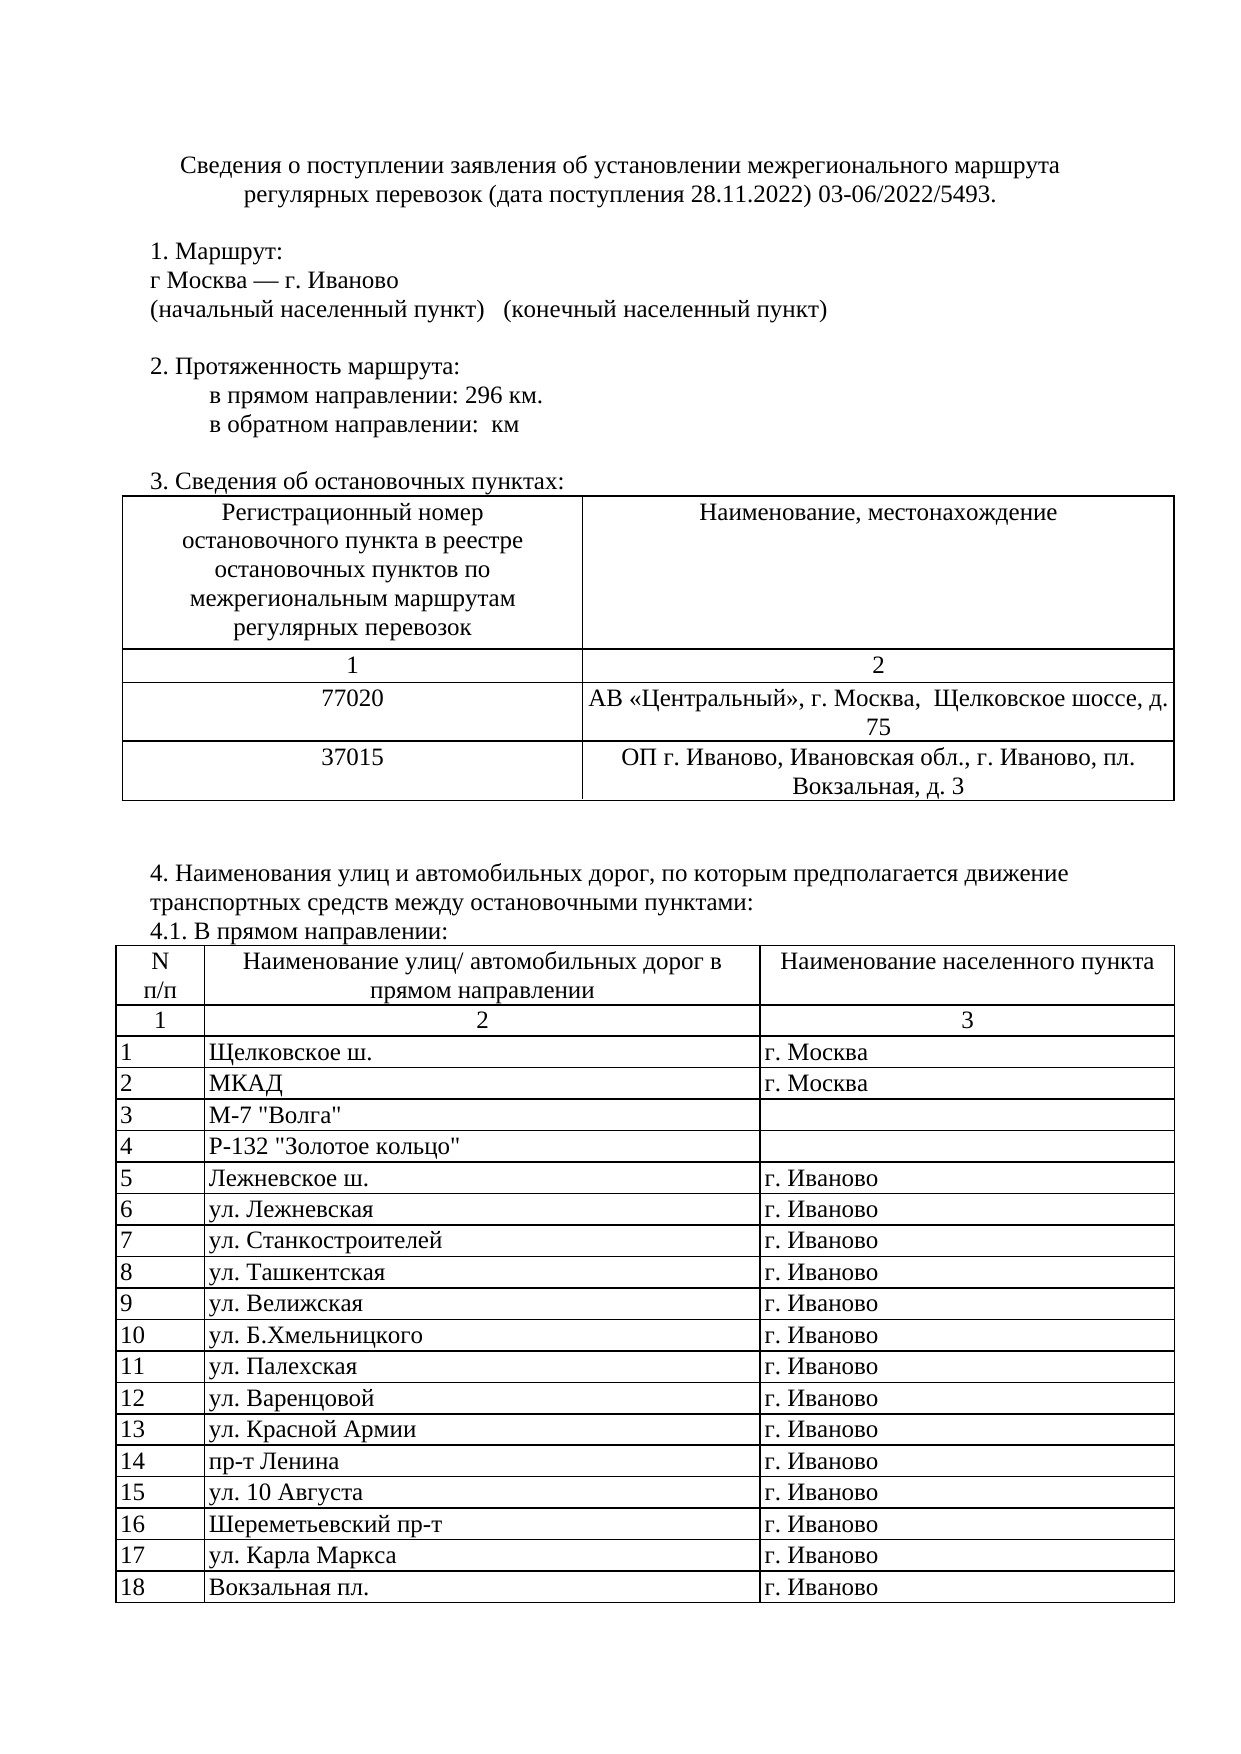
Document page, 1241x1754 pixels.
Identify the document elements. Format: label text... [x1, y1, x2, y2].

table_cell г. Иваново [761, 1509, 1174, 1539]
table_cell Шереметьевский пр-т [205, 1509, 759, 1539]
table_cell 10 [117, 1320, 204, 1350]
table_cell ул. Б.Хмельницкого [205, 1320, 759, 1350]
table_cell 2 [117, 1068, 204, 1098]
table_cell М-7 "Волга" [205, 1100, 759, 1130]
table_cell г. Иваново [761, 1477, 1174, 1507]
table_cell г. Иваново [761, 1257, 1174, 1287]
table_cell г. Иваново [761, 1383, 1174, 1413]
table_cell 14 [117, 1446, 204, 1476]
table_cell 1 [117, 1037, 204, 1067]
table_cell 11 [117, 1352, 204, 1381]
table_cell 13 [117, 1415, 204, 1444]
table_cell г. Иваново [761, 1572, 1174, 1602]
table_header Регистрационный номер остановочного пункта в реестре остановочных пунктов по межрегиональным маршрутам регулярных перевозок [123, 497, 582, 648]
table_header N п/п [117, 946, 204, 1004]
table_header Наименование улиц/ автомобильных дорог в прямом направлении [205, 946, 759, 1004]
table_cell ул. Велижская [205, 1289, 759, 1318]
table_cell 1 [117, 1006, 204, 1035]
table_cell ул. Палехская [205, 1352, 759, 1381]
table_cell 1 [123, 650, 582, 681]
table_cell [761, 1131, 1174, 1161]
table_cell [761, 1100, 1174, 1130]
text 4. Наименования улиц и автомобильных дорог, по которым предполагается движение транспортных средств между остановочными пунктами: [150, 858, 1090, 916]
table_cell Лежневское ш. [205, 1163, 759, 1193]
table_cell 77020 [123, 683, 582, 740]
table_cell 2 [205, 1006, 759, 1035]
text г Москва — г. Иваново [150, 265, 1090, 294]
table_cell г. Иваново [761, 1446, 1174, 1476]
table_cell 9 [117, 1289, 204, 1318]
table_cell 4 [117, 1131, 204, 1161]
table_cell г. Иваново [761, 1194, 1174, 1224]
table_cell г. Иваново [761, 1415, 1174, 1444]
text 2. Протяженность маршрута: [150, 351, 1090, 380]
table_cell 3 [761, 1006, 1174, 1035]
table_cell МКАД [205, 1068, 759, 1098]
table_cell 37015 [123, 742, 582, 799]
text 3. Сведения об остановочных пунктах: [150, 466, 1090, 495]
table_cell пр-т Ленина [205, 1446, 759, 1476]
table_cell 17 [117, 1540, 204, 1570]
table_cell 12 [117, 1383, 204, 1413]
table_cell ул. Лежневская [205, 1194, 759, 1224]
table_cell г. Иваново [761, 1320, 1174, 1350]
text в прямом направлении: 296 км. [150, 380, 1090, 409]
table_cell ОП г. Иваново, Ивановская обл., г. Иваново, пл. Вокзальная, д. 3 [583, 742, 1173, 799]
table_cell г. Иваново [761, 1163, 1174, 1193]
table_cell г. Иваново [761, 1289, 1174, 1318]
table_cell Щелковское ш. [205, 1037, 759, 1067]
table_cell г. Иваново [761, 1540, 1174, 1570]
table_cell 6 [117, 1194, 204, 1224]
table_cell ул. Карла Маркса [205, 1540, 759, 1570]
table_cell ул. 10 Августа [205, 1477, 759, 1507]
table_cell Вокзальная пл. [205, 1572, 759, 1602]
table_cell ул. Красной Армии [205, 1415, 759, 1444]
table_cell 3 [117, 1100, 204, 1130]
table_cell 15 [117, 1477, 204, 1507]
table_cell г. Иваново [761, 1352, 1174, 1381]
table_cell г. Иваново [761, 1226, 1174, 1256]
table_cell г. Москва [761, 1037, 1174, 1067]
table_cell г. Москва [761, 1068, 1174, 1098]
table_cell 2 [583, 650, 1173, 681]
table_cell ул. Варенцовой [205, 1383, 759, 1413]
table_header Наименование, местонахождение [583, 497, 1173, 648]
text в обратном направлении: км [150, 409, 1090, 437]
text Сведения о поступлении заявления об установлении межрегионального маршрута регулярных перевозок (дата поступления 28.11.2022) 03-06/2022/5493. [150, 150, 1090, 207]
table_cell ул. Станкостроителей [205, 1226, 759, 1256]
table_cell 5 [117, 1163, 204, 1193]
text (начальный населенный пункт) (конечный населенный пункт) [150, 294, 1090, 322]
table_header Наименование населенного пункта [761, 946, 1174, 1004]
text 1. Маршрут: [150, 236, 1090, 265]
table_cell 18 [117, 1572, 204, 1602]
table_cell АВ «Центральный», г. Москва, Щелковское шоссе, д. 75 [583, 683, 1173, 740]
table_cell 8 [117, 1257, 204, 1287]
table_cell Р-132 "Золотое кольцо" [205, 1131, 759, 1161]
table_cell ул. Ташкентская [205, 1257, 759, 1287]
table_cell 7 [117, 1226, 204, 1256]
text 4.1. В прямом направлении: [150, 916, 1090, 945]
table_cell 16 [117, 1509, 204, 1539]
